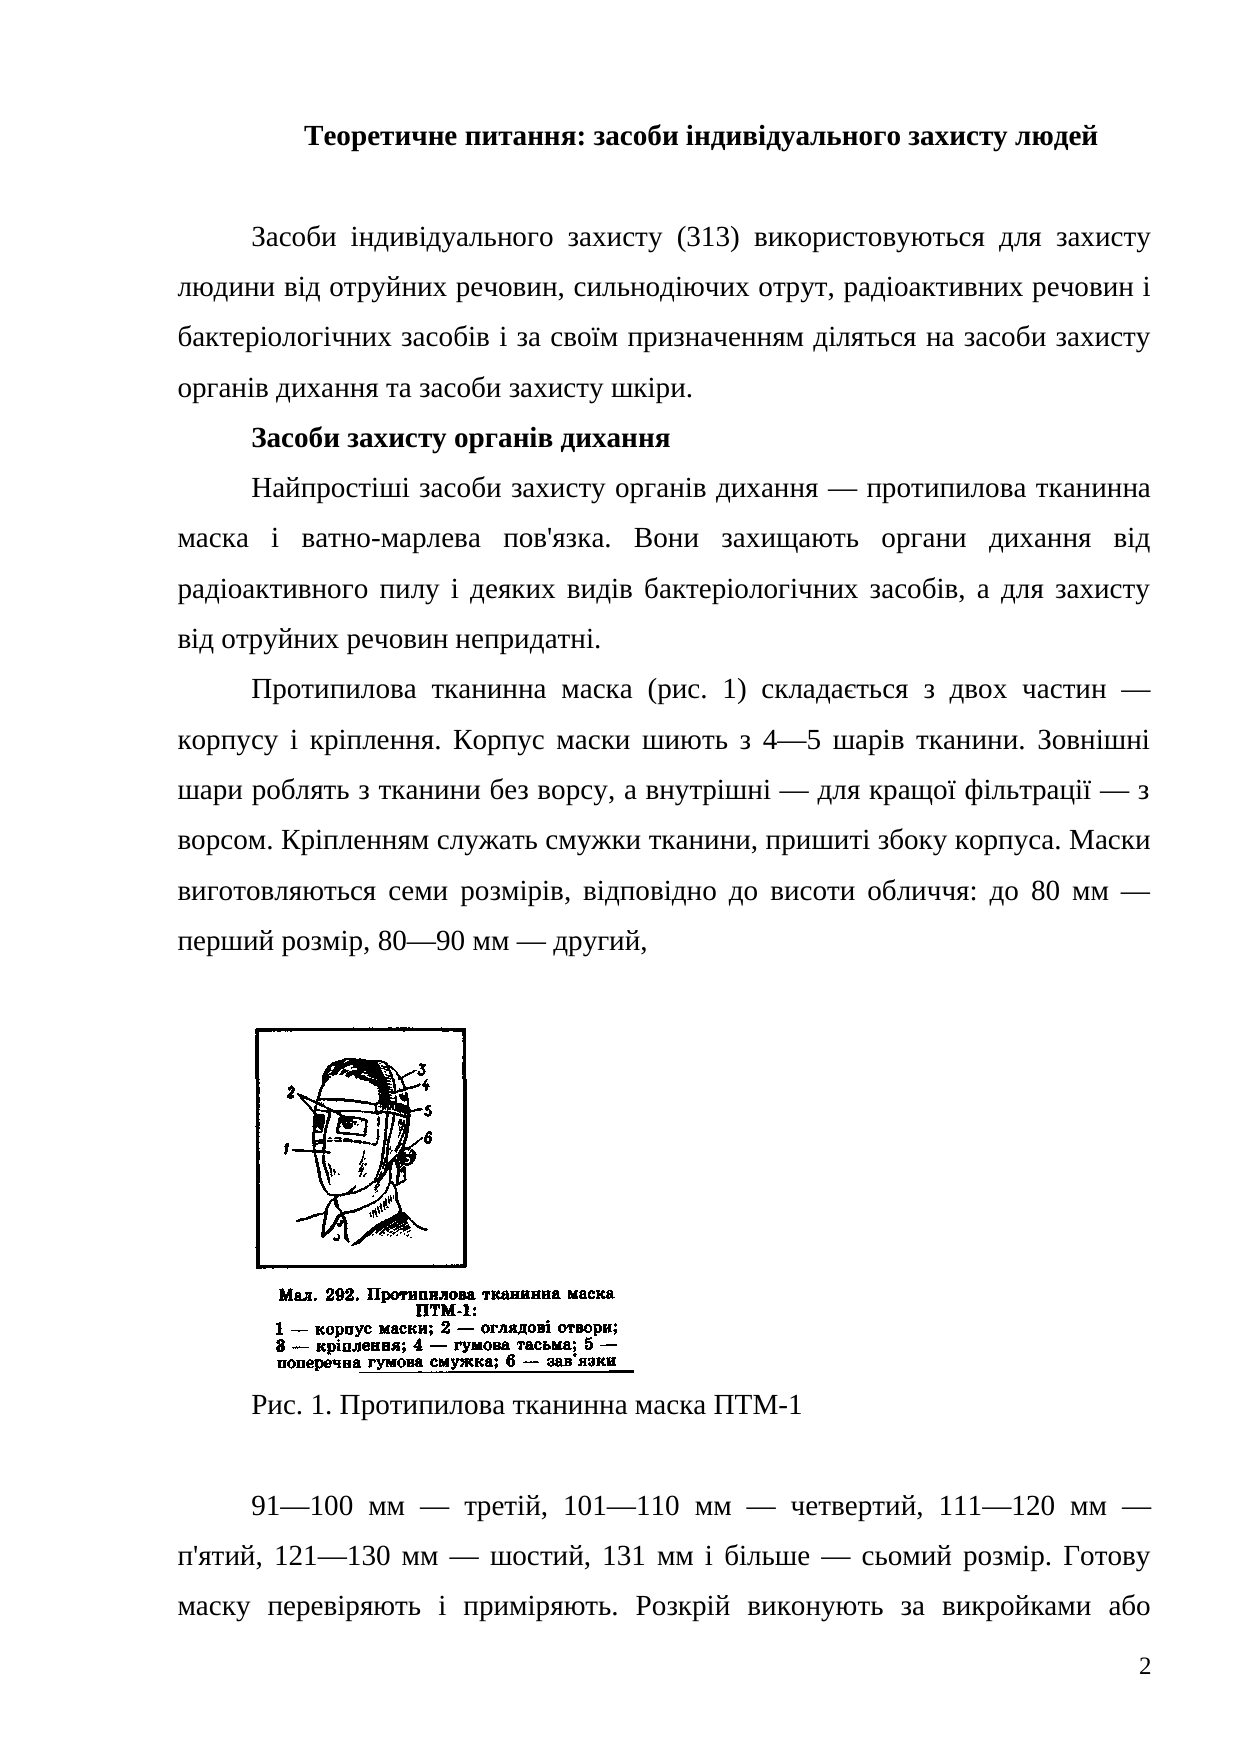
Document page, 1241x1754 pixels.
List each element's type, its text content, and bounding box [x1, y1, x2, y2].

text Рис. 1. Протипилова тканинна маска ПТМ-1 [177, 1387, 1152, 1421]
picture [251, 1023, 470, 1269]
text Протипилова тканинна маска (рис. 1) складається з двох частин — корпусу і кріплення. Корпус маски шиють з 4—5 шарів тканини. Зовнішні шари роблять з тканини без ворсу, а внутрішні — для кращої фільтрації — з ворсом. Кріпленням служать смужки тканини, пришиті збоку корпуса. Маски виготовляються семи розмірів, відповідно до висоти обличчя: до — перший розмір, 80—90 мм — другий, [177, 672, 1152, 957]
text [177, 1488, 1152, 1622]
picture [251, 1283, 634, 1373]
text Засоби індивідуального захисту (313) використовуються для захисту людини від отруйних речовин, сильнодіючих отрут, радіоактивних речовин і бактеріологічних засобів і за своїм призначенням діляться на засоби захисту органів дихання та засоби захисту шкіри. [177, 219, 1152, 403]
text Теоретичне питання: засоби індивідуального захисту людей [177, 118, 1152, 152]
text Засоби захисту органів дихання [177, 420, 1152, 453]
text Найпростіші засоби захисту органів дихання — протипилова тканинна маска і ватно-марлева пов'язка. Вони захищають органи дихання від радіоактивного пилу і деяких видів бактеріологічних засобів, а для захисту від отруйних речовин непридатні. [177, 470, 1152, 655]
